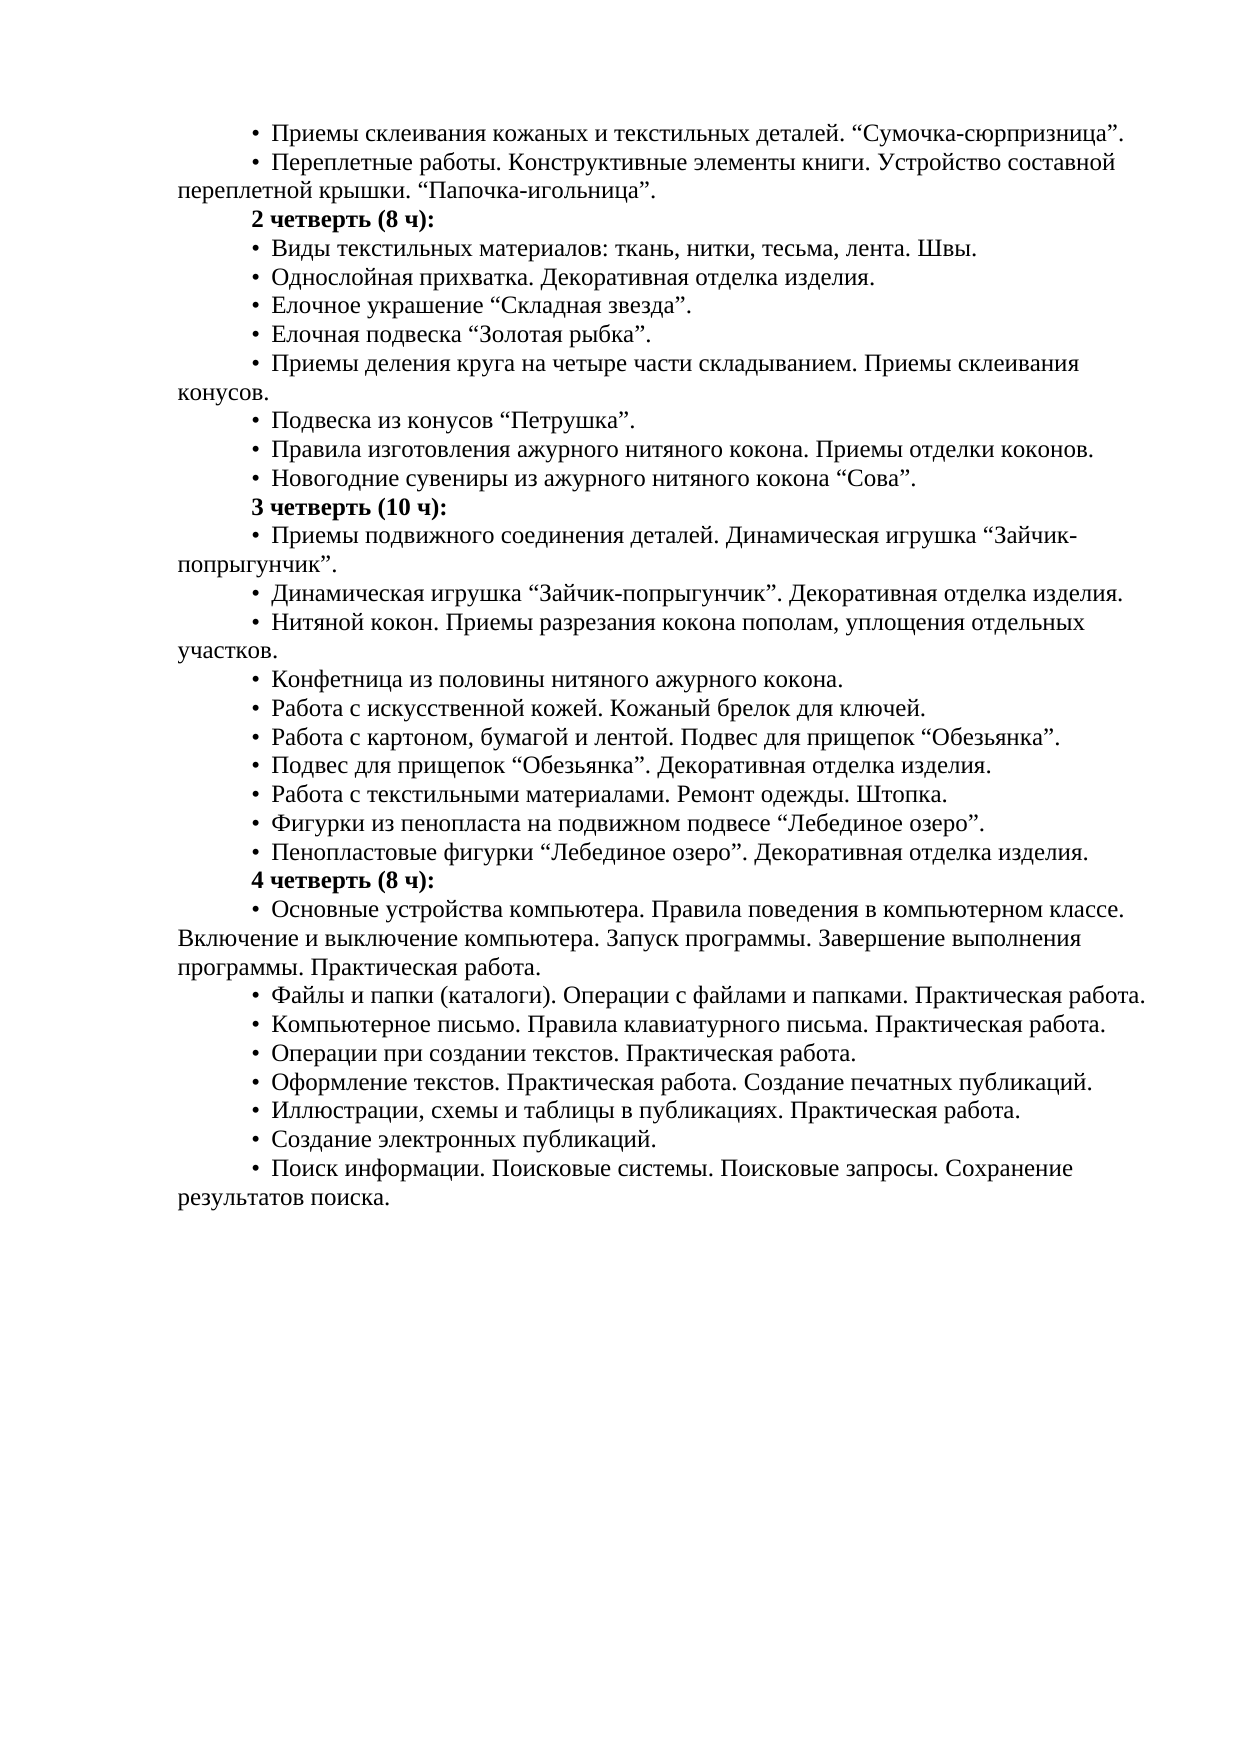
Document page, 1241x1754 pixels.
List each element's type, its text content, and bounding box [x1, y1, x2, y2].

text • Основные устройства компьютера. Правила поведения в компьютерном классе. Включение и выключение компьютера. Запуск программы. Завершение выполнения программы. Практическая работа. [177, 894, 1152, 981]
text 4 четверть (8 ч): [177, 866, 1152, 894]
text • Приемы склеивания кожаных и текстильных деталей. “Сумочка-сюрпризница”. [177, 118, 1152, 147]
text • Работа с картоном, бумагой и лентой. Подвес для прищепок “Обезьянка”. [177, 722, 1152, 751]
text • Операции при создании текстов. Практическая работа. [177, 1038, 1152, 1067]
text • Компьютерное письмо. Правила клавиатурного письма. Практическая работа. [177, 1009, 1152, 1038]
text 2 четверть (8 ч): [177, 204, 1152, 233]
text • Динамическая игрушка “Зайчик-попрыгунчик”. Декоративная отделка изделия. [177, 578, 1152, 607]
text • Поиск информации. Поисковые системы. Поисковые запросы. Сохранение результатов поиска. [177, 1153, 1152, 1211]
text • Правила изготовления ажурного нитяного кокона. Приемы отделки коконов. [177, 434, 1152, 463]
text • Нитяной кокон. Приемы разрезания кокона пополам, уплощения отдельных участков. [177, 607, 1152, 664]
text • Фигурки из пенопласта на подвижном подвесе “Лебединое озеро”. [177, 808, 1152, 837]
text • Конфетница из половины нитяного ажурного кокона. [177, 664, 1152, 693]
text • Оформление текстов. Практическая работа. Создание печатных публикаций. [177, 1067, 1152, 1096]
text • Пенопластовые фигурки “Лебединое озеро”. Декоративная отделка изделия. [177, 837, 1152, 866]
text • Елочная подвеска “Золотая рыбка”. [177, 319, 1152, 348]
text • Создание электронных публикаций. [177, 1124, 1152, 1153]
text • Елочное украшение “Складная звезда”. [177, 291, 1152, 319]
text • Файлы и папки (каталоги). Операции с файлами и папками. Практическая работа. [177, 981, 1152, 1009]
text • Виды текстильных материалов: ткань, нитки, тесьма, лента. Швы. [177, 233, 1152, 262]
text • Работа с искусственной кожей. Кожаный брелок для ключей. [177, 693, 1152, 722]
text • Новогодние сувениры из ажурного нитяного кокона “Сова”. [177, 463, 1152, 492]
text • Однослойная прихватка. Декоративная отделка изделия. [177, 262, 1152, 291]
text • Иллюстрации, схемы и таблицы в публикациях. Практическая работа. [177, 1096, 1152, 1124]
text • Подвес для прищепок “Обезьянка”. Декоративная отделка изделия. [177, 751, 1152, 779]
text • Подвеска из конусов “Петрушка”. [177, 406, 1152, 434]
text 3 четверть (10 ч): [177, 492, 1152, 521]
text • Работа с текстильными материалами. Ремонт одежды. Штопка. [177, 779, 1152, 808]
text • Приемы деления круга на четыре части складыванием. Приемы склеивания конусов. [177, 348, 1152, 406]
text • Приемы подвижного соединения деталей. Динамическая игрушка “Зайчик-попрыгунчик”. [177, 521, 1152, 578]
text • Переплетные работы. Конструктивные элементы книги. Устройство составной переплетной крышки. “Папочка-игольница”. [177, 147, 1152, 204]
